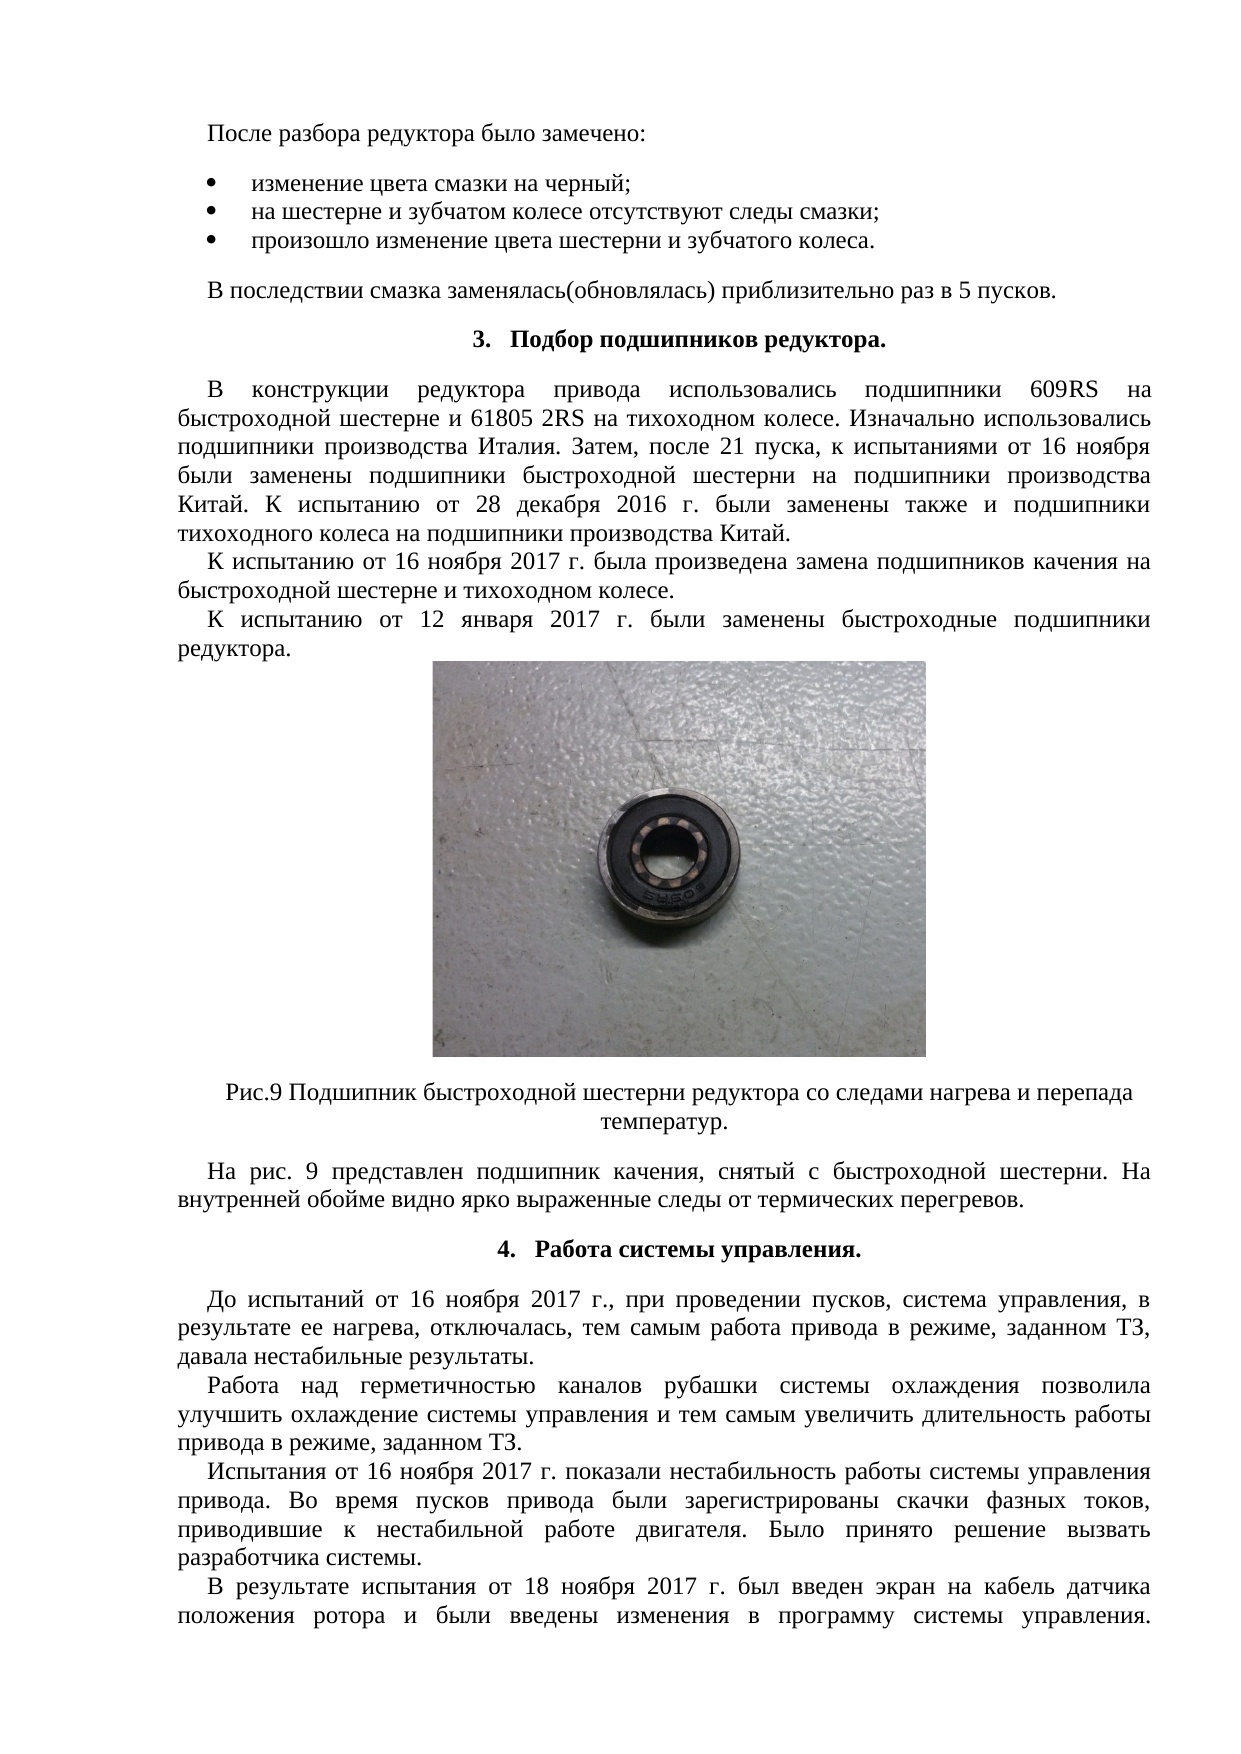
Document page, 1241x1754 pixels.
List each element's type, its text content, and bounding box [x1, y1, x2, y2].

text После разбора редуктора было замечено: [177, 118, 1152, 147]
list изменение цвета смазки на черный; [177, 168, 1152, 196]
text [177, 1571, 1152, 1629]
text Рис.9 Подшипник быстроходной шестерни редуктора со следами нагрева и перепада температур. [177, 1077, 1152, 1135]
text Испытания от 16 ноября 2017 г. показали нестабильность работы системы управления привода. Во время пусков привода были зарегистрированы скачки фазных токов, приводившие к нестабильной работе двигателя. Было принято решение вызвать разработчика системы. [177, 1456, 1152, 1571]
text В конструкции редуктора привода использовались подшипники 609RS на быстроходной шестерне и 61805 2RS на тихоходном колесе. Изначально использовались подшипники производства Италия. Затем, после 21 пуска, к испытаниями от 16 ноября были заменены подшипники быстроходной шестерни на подшипники производства Китай. К испытанию от 28 декабря 2016 г. были заменены также и подшипники тихоходного колеса на подшипники производства Китай. [177, 374, 1152, 546]
list Работа системы управления. [207, 1234, 1152, 1263]
text До испытаний от 16 ноября 2017 г., при проведении пусков, система управления, в результате ее нагрева, отключалась, тем самым работа привода в режиме, заданном ТЗ, давала нестабильные результаты. [177, 1284, 1152, 1370]
text Работа над герметичностью каналов рубашки системы охлаждения позволила улучшить охлаждение системы управления и тем самым увеличить длительность работы привода в режиме, заданном ТЗ. [177, 1370, 1152, 1456]
picture [432, 661, 926, 1057]
list на шестерне и зубчатом колесе отсутствуют следы смазки; [177, 196, 1152, 225]
text В последствии смазка заменялась(обновлялась) приблизительно раз в 5 пусков. [177, 275, 1152, 303]
list произошло изменение цвета шестерни и зубчатого колеса. [177, 225, 1152, 254]
text К испытанию от 16 ноября 2017 г. была произведена замена подшипников качения на быстроходной шестерне и тихоходном колесе. [177, 546, 1152, 604]
text На рис. 9 представлен подшипник качения, снятый с быстроходной шестерни. На внутренней обойме видно ярко выраженные следы от термических перегревов. [177, 1156, 1152, 1213]
list Подбор подшипников редуктора. [207, 324, 1152, 353]
text К испытанию от 12 января 2017 г. были заменены быстроходные подшипники редуктора. [177, 604, 1152, 661]
